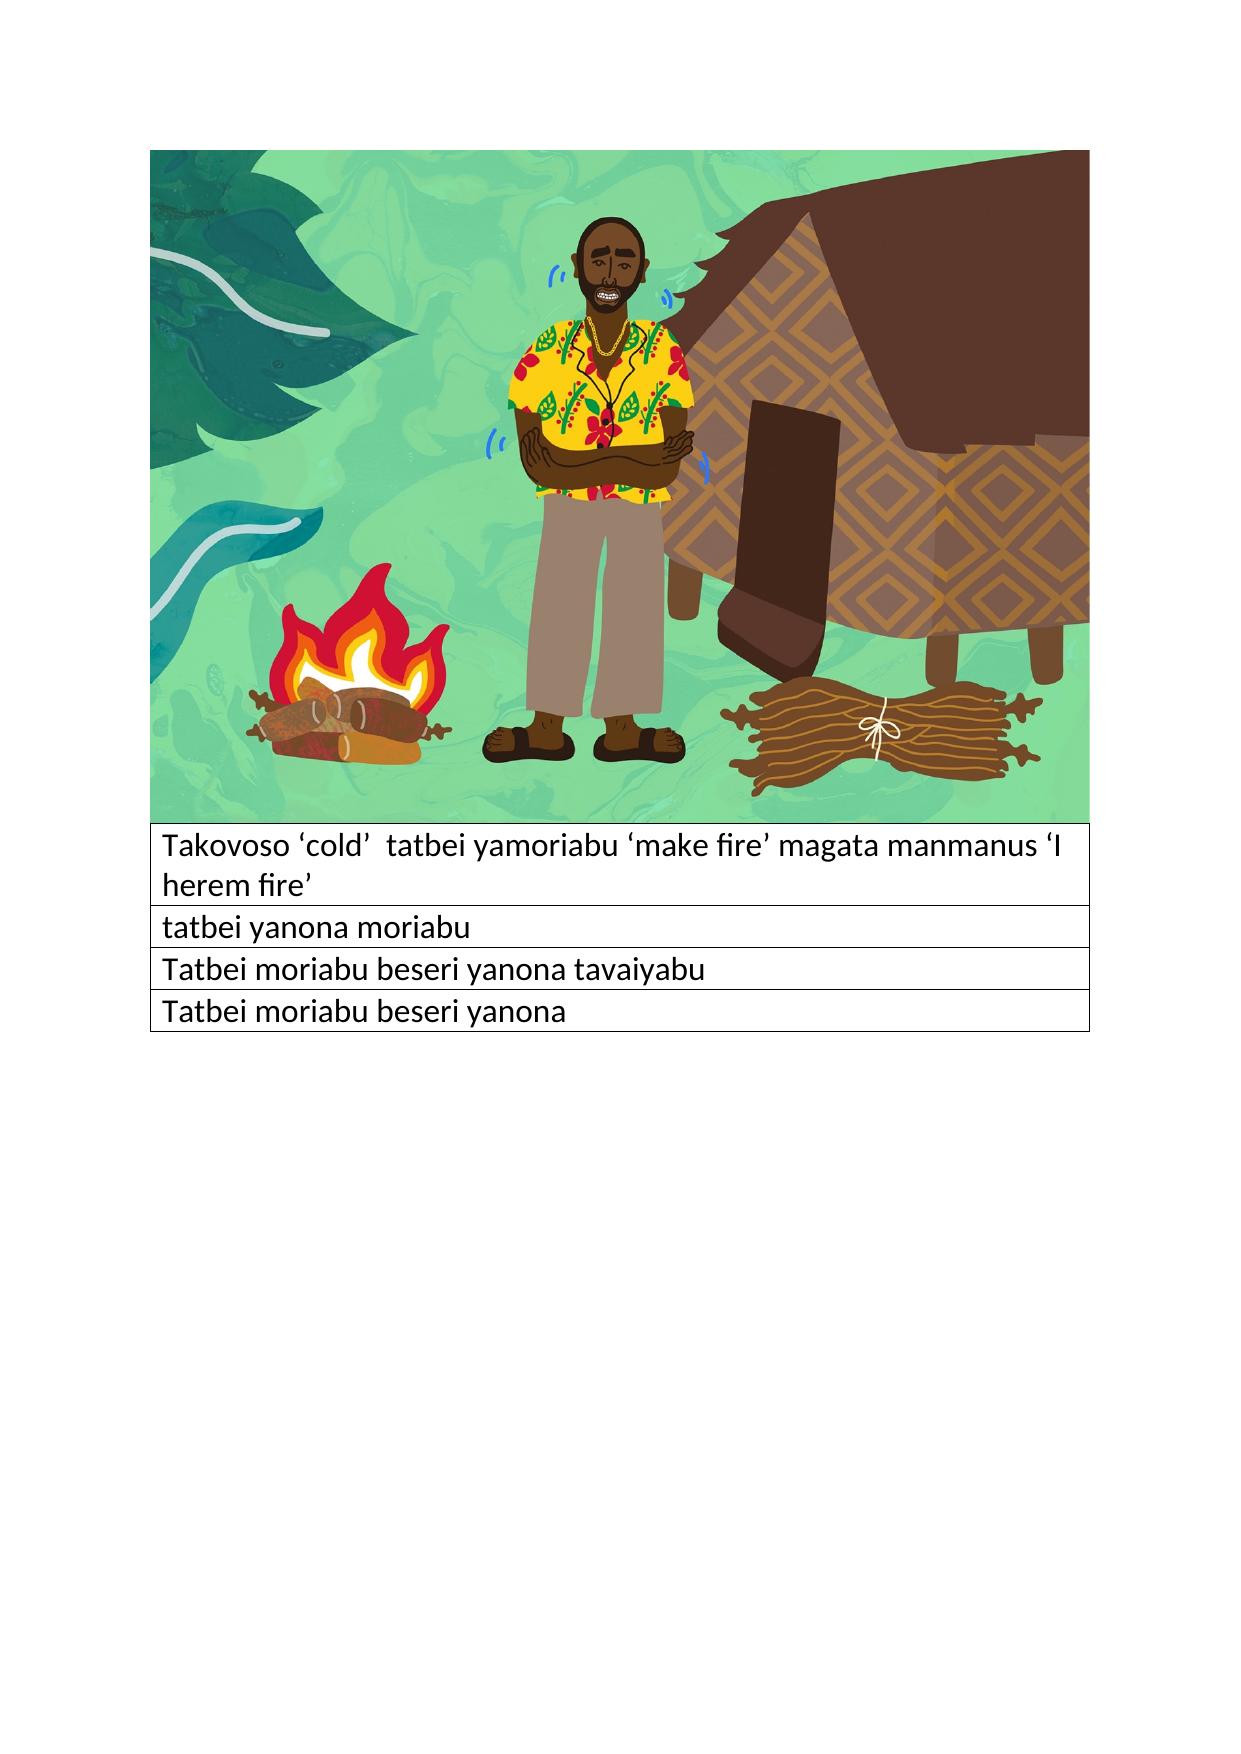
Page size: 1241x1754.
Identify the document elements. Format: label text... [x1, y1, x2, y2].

table_header Takovoso ‘cold’ tatbei yamoriabu ‘make fire’ magata manmanus ‘I herem fire’ [151, 824, 1089, 905]
table_cell Tatbei moriabu beseri yanona [151, 990, 1089, 1031]
table_cell Tatbei moriabu beseri yanona tavaiyabu [151, 948, 1089, 989]
picture [150, 150, 1090, 823]
table_cell tatbei yanona moriabu [151, 906, 1089, 947]
